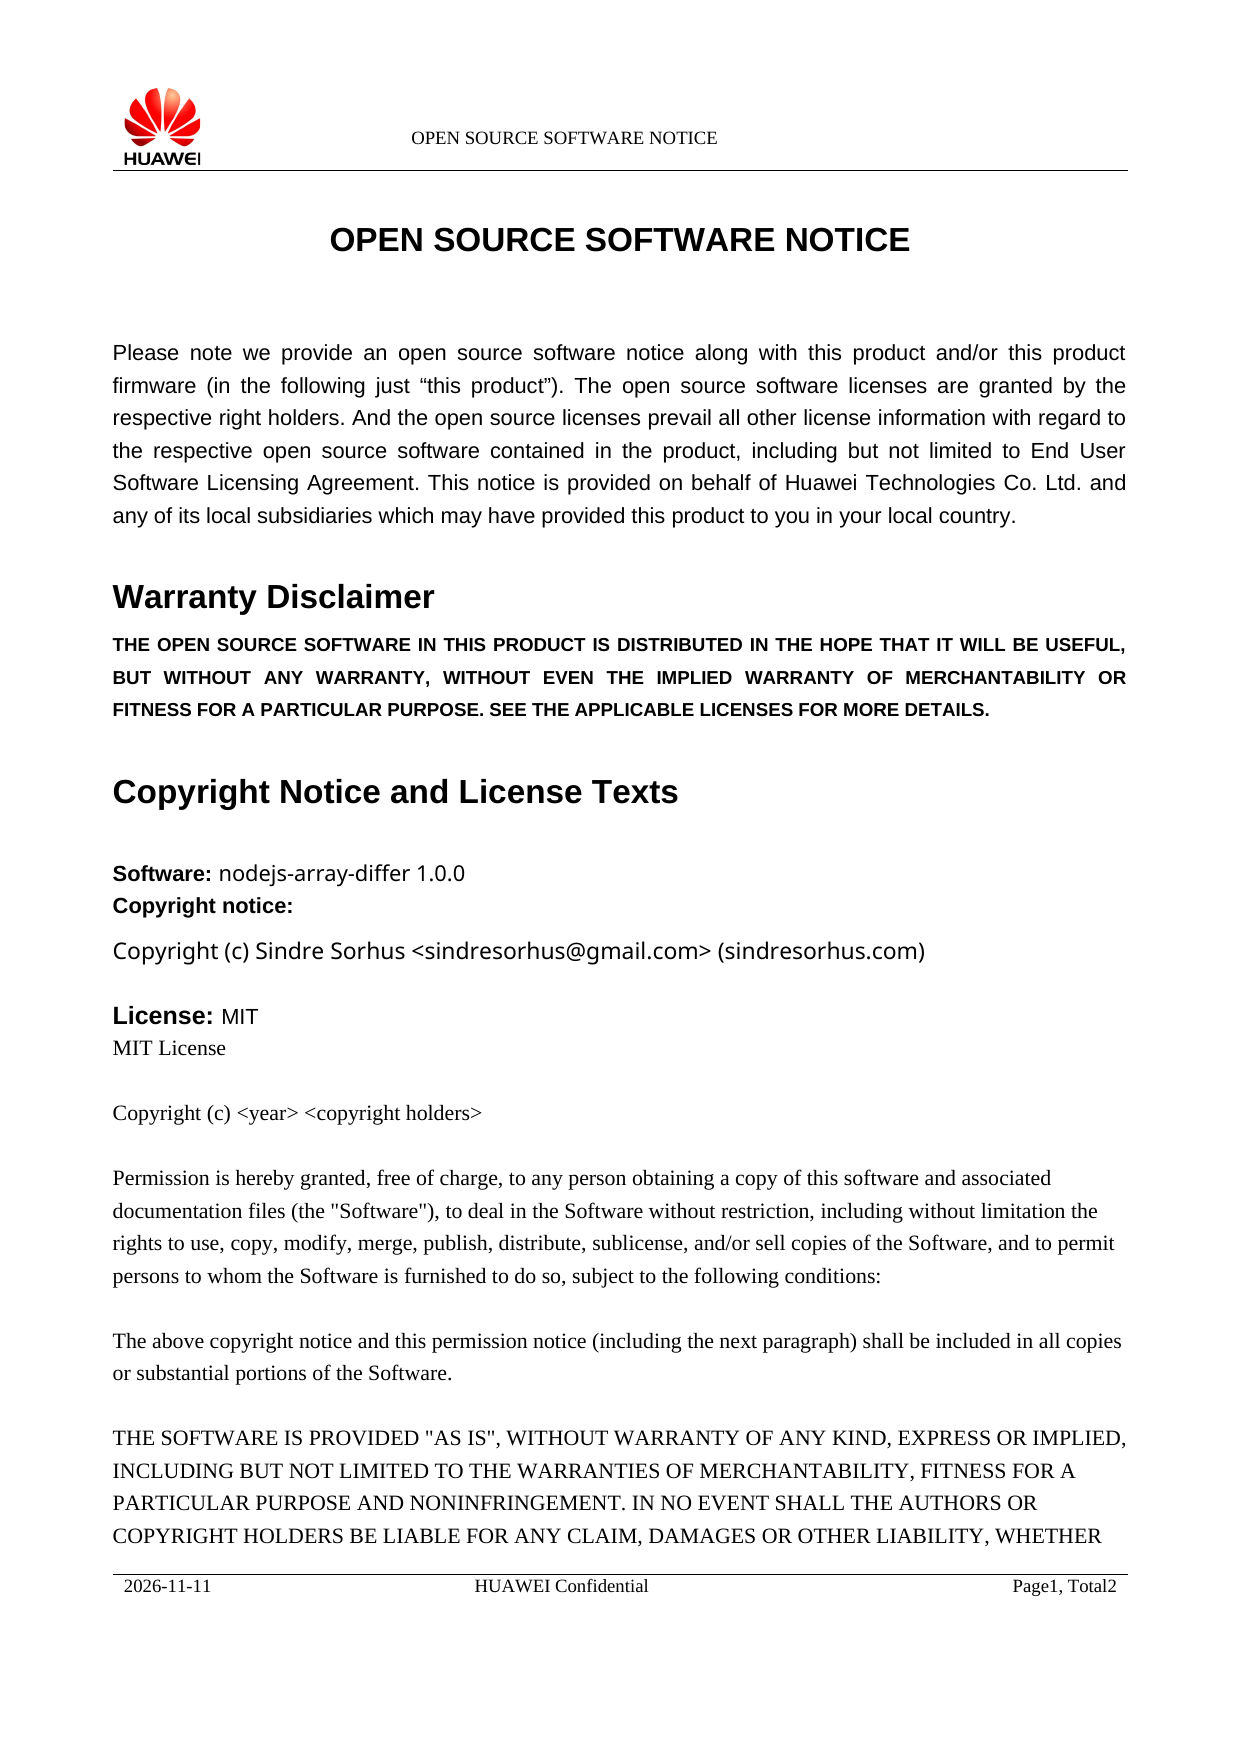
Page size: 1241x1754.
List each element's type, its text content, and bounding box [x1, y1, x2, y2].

text OPEN SOURCE SOFTWARE NOTICE [112, 206, 1128, 271]
text Copyright (c) Sindre Sorhus <sindresorhus@gmail.com> (sindresorhus.com) [112, 934, 1128, 999]
text Copyright Notice and License Texts [112, 759, 1128, 824]
text Please note we provide an open source software notice along with this product and/or this product firmware (in the following just “this product”). The open source software licenses are granted by the respective right holders. And the open source licenses prevail all other license information with regard to the respective open source software contained in the product, including but not limited to End User Software Licensing Agreement. This notice is provided on behalf of Huawei Technologies Co. Ltd. and any of its local subsidiaries which may have provided this product to you in your local country. [112, 336, 1128, 531]
picture [124, 88, 201, 165]
title Software: nodejs-array-differ 1.0.0 [112, 856, 1128, 889]
text The open source software in this product is distributed in the hope that it will be useful, but WITHOUT ANY WARRANTY, without even the implied warranty of MERCHANTABILITY or FITNESS FOR A PARTICULAR PURPOSE. See the applicable licenses for more details. [112, 629, 1128, 726]
text License: MIT [112, 999, 1128, 1031]
text Copyright notice: [112, 889, 1128, 921]
text Warranty Disclaimer [112, 564, 1128, 629]
